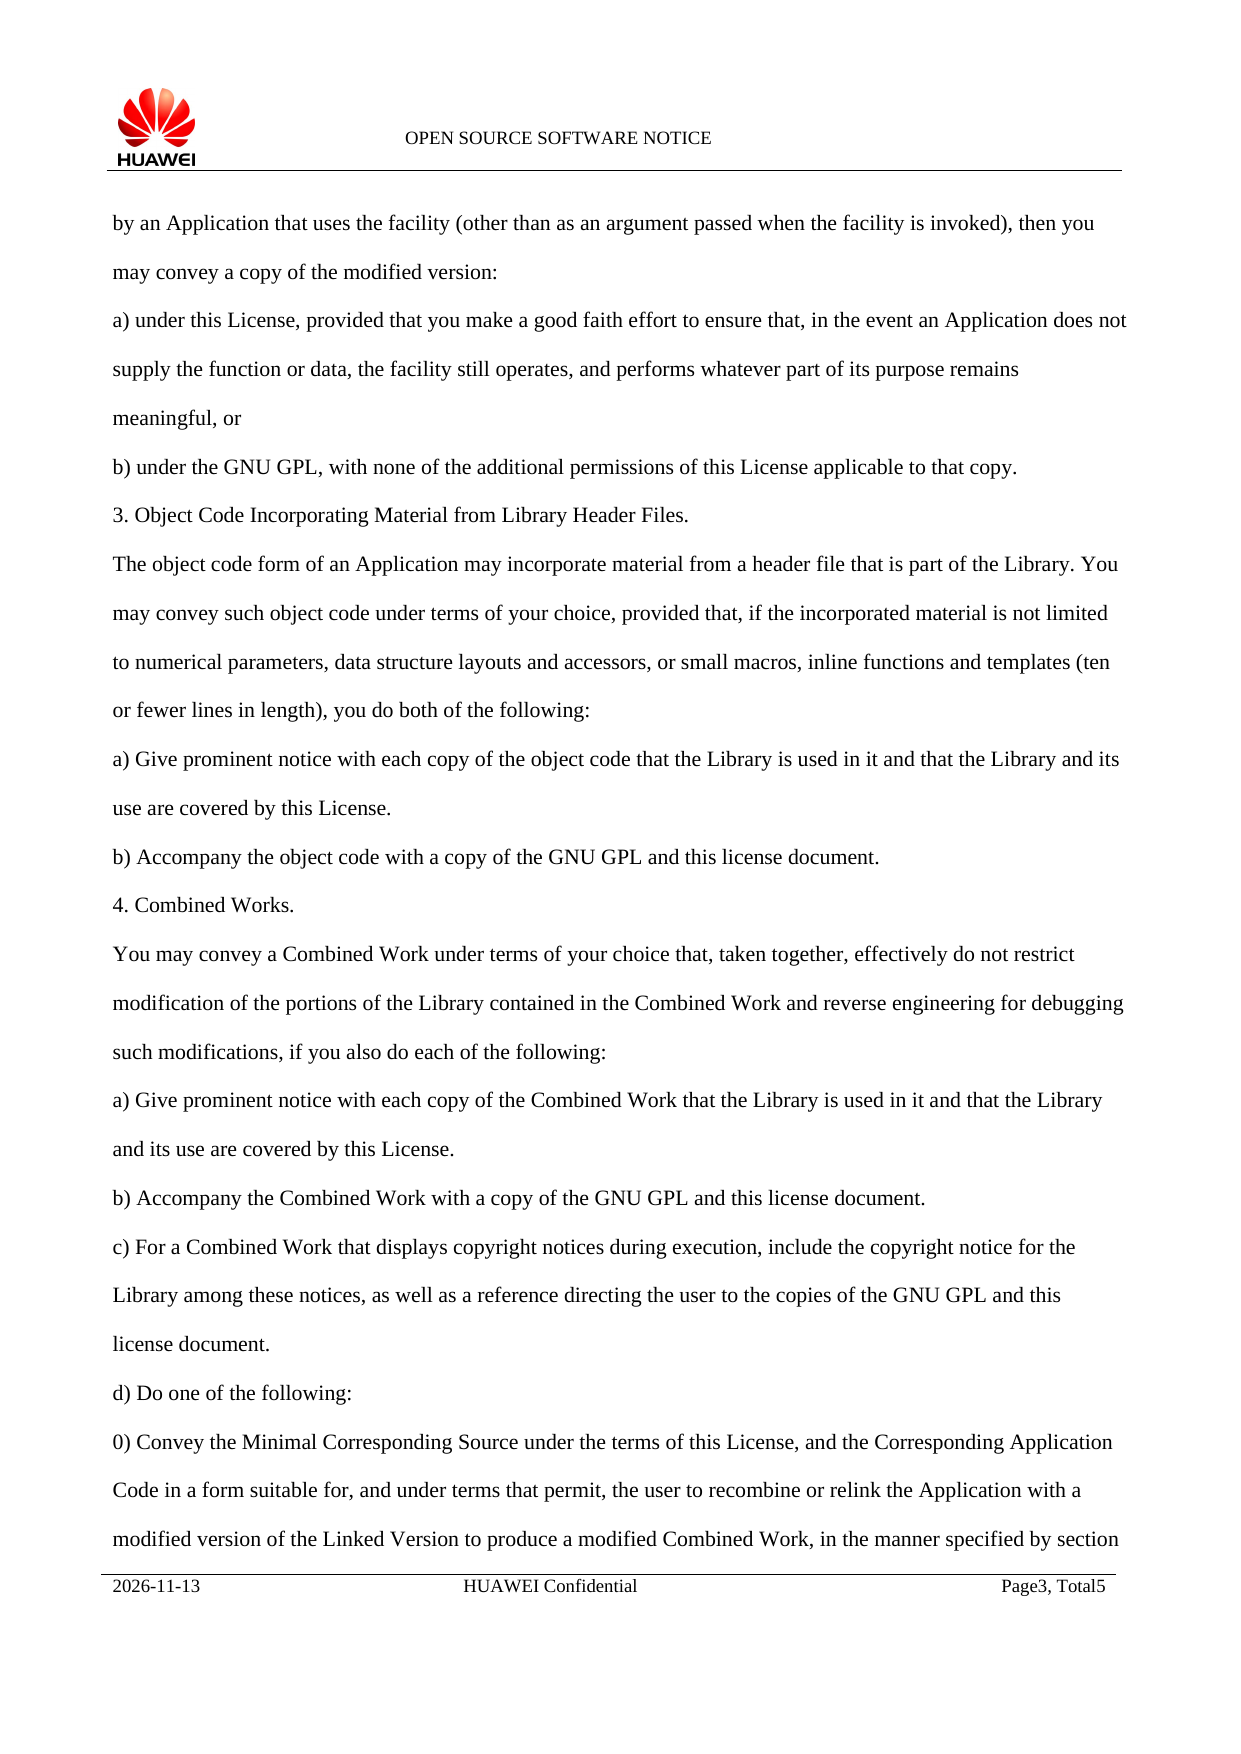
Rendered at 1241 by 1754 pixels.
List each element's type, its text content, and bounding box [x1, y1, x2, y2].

picture [118, 88, 195, 166]
